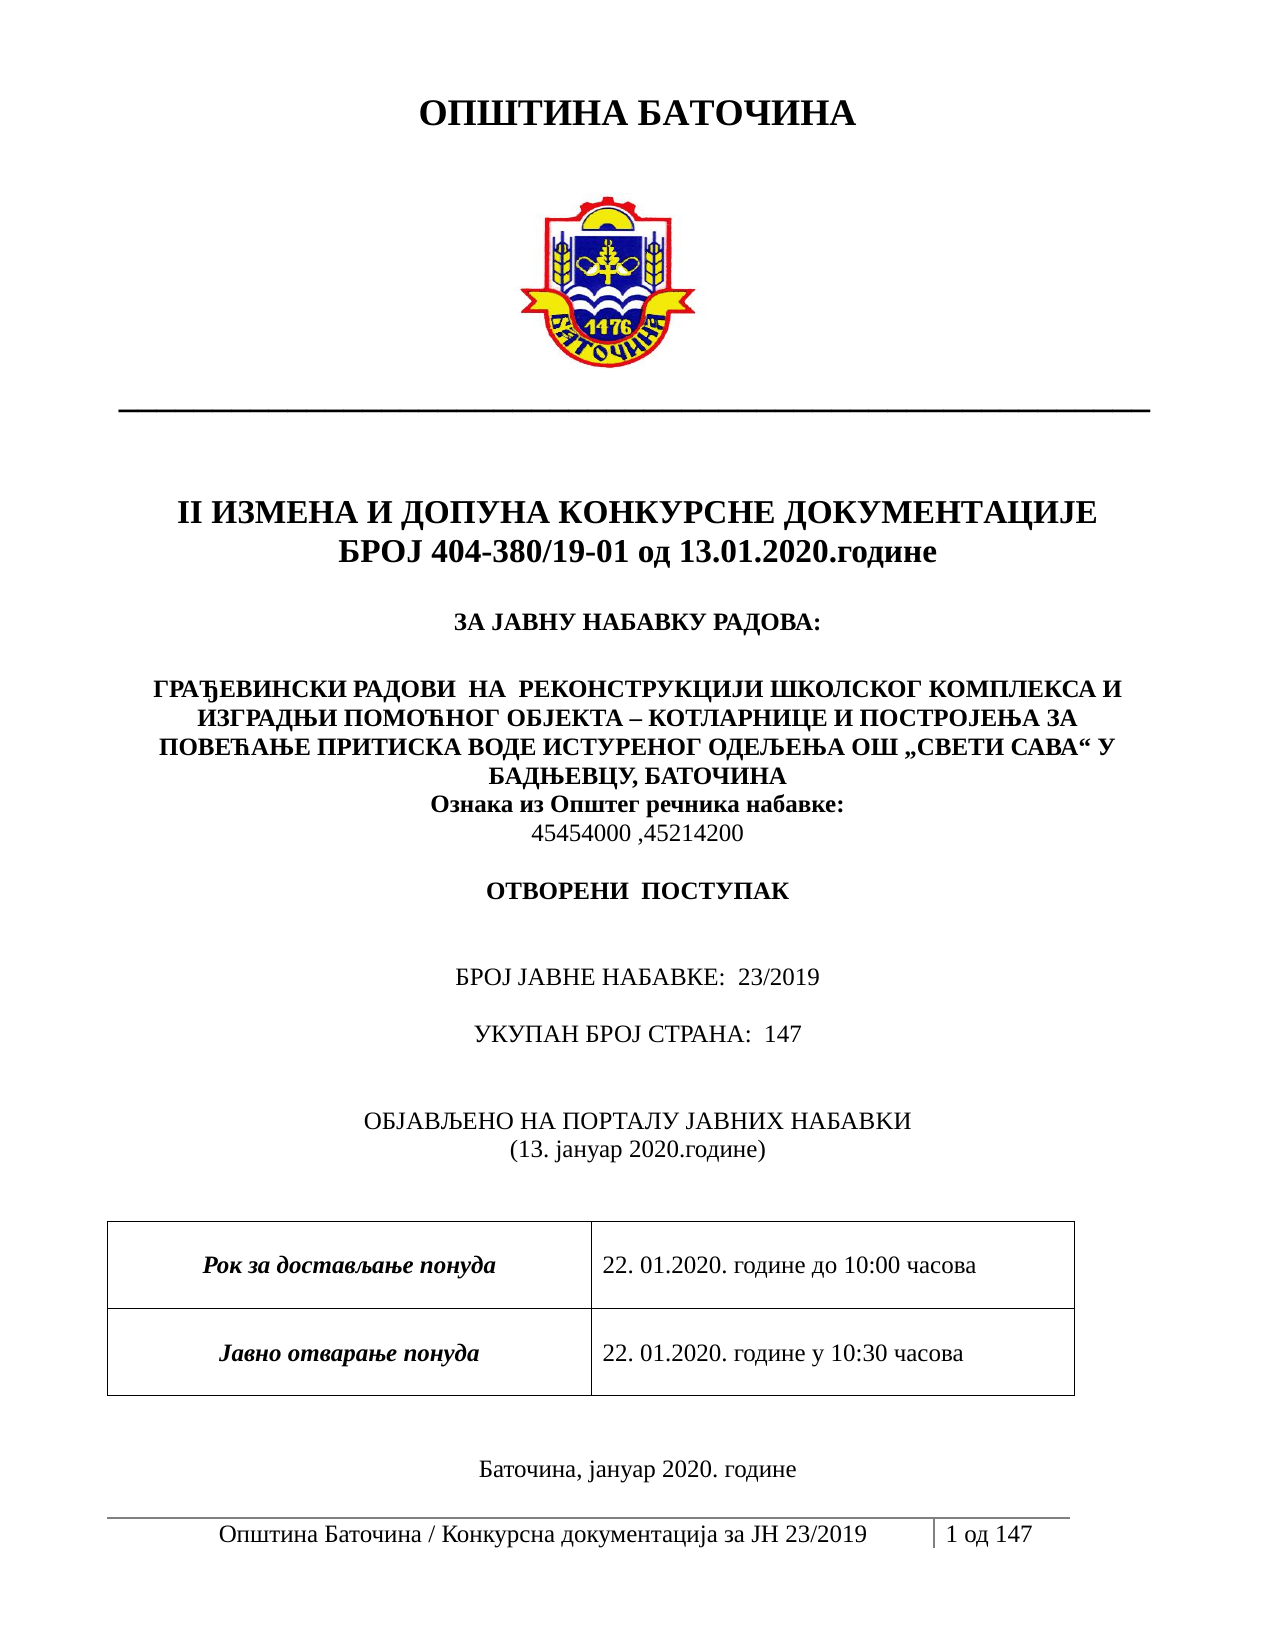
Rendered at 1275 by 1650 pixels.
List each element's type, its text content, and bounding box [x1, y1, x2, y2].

text II ИЗМЕНА И ДОПУНА КОНКУРСНЕ ДОКУМЕНТАЦИЈЕ [118, 492, 1156, 531]
text Баточина, јануар 2020. године [118, 1454, 1156, 1483]
text 45454000 ,45214200 [118, 818, 1156, 847]
table_header Рок за достављање понуда [108, 1222, 591, 1308]
table_header 22. 01.2020. године до 10:00 часова [592, 1222, 1074, 1308]
text ЗА ЈАВНУ НАБАВКУ РАДОВА: [118, 607, 1156, 636]
text ОПШТИНА БАТОЧИНА [118, 90, 1156, 133]
text БРОЈ ЈАВНЕ НАБАВКЕ: 23/2019 [118, 962, 1156, 991]
table_cell Јавно отварање понуда [108, 1309, 591, 1395]
text УКУПАН БРОЈ СТРАНА: 147 [118, 1019, 1156, 1048]
text Ознака из Општег речника набавке: [118, 789, 1156, 818]
table_cell 22. 01.2020. године у 10:30 часова [592, 1309, 1074, 1395]
text ОТВОРЕНИ ПОСТУПАК [118, 876, 1156, 904]
text (13. јануар 2020.године) [118, 1134, 1156, 1163]
picture [508, 193, 726, 373]
text _______________________________________________________ [118, 373, 1156, 416]
text ОБЈАВЉЕНО НА ПОРТАЛУ ЈАВНИХ НАБАВKИ [118, 1106, 1156, 1134]
text БРОЈ 404-380/19-01 од 13.01.2020.године [118, 531, 1156, 569]
text ГРАЂЕВИНСКИ РАДОВИ НА РЕКОНСТРУКЦИЈИ ШКОЛСКОГ КОМПЛЕКСА И ИЗГРАДЊИ ПОМОЋНОГ ОБЈЕКТА – КОТЛАРНИЦЕ И ПОСТРОЈЕЊА ЗА ПОВЕЋАЊЕ ПРИТИСКА ВОДЕ ИСТУРЕНОГ ОДЕЉЕЊА ОШ „СВЕТИ САВА“ У БАДЊЕВЦУ, БАТОЧИНА [118, 674, 1156, 789]
